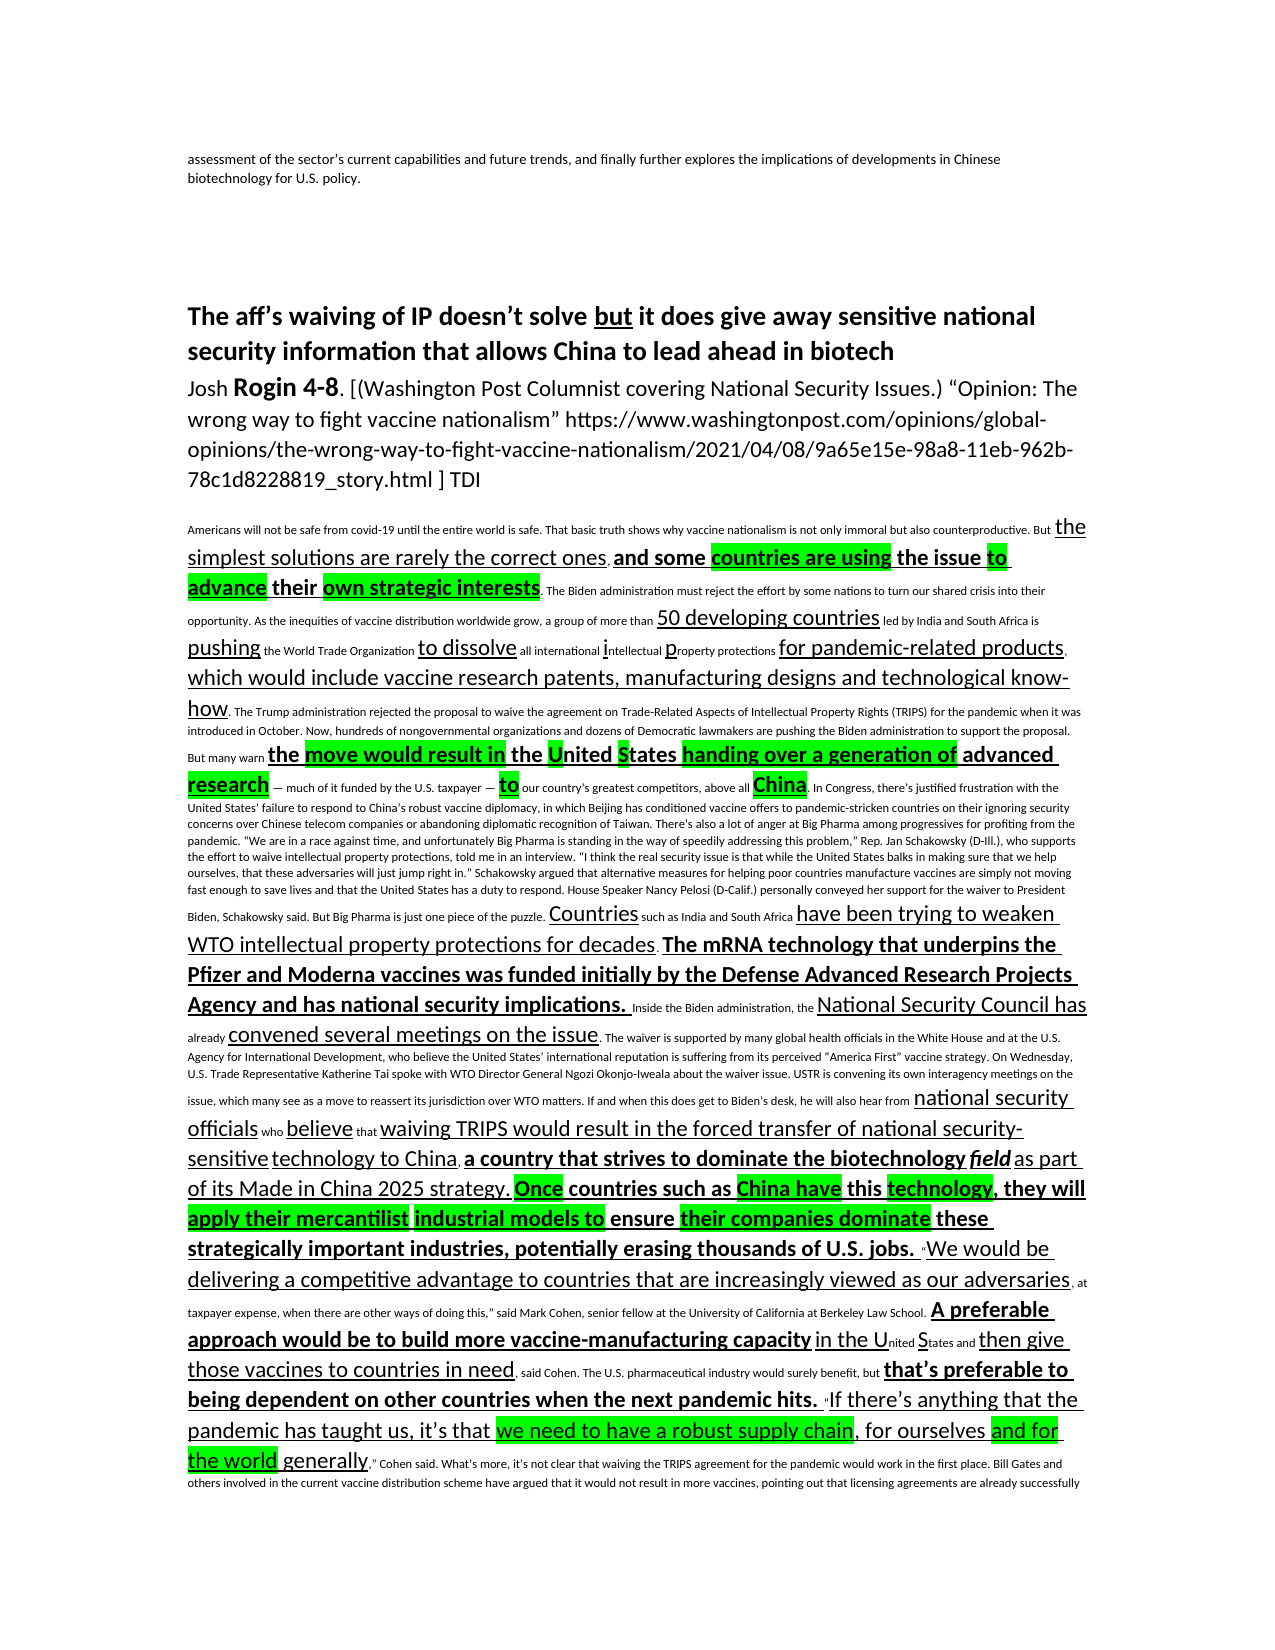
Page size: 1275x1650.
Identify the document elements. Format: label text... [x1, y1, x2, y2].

text The aff’s waiving of IP doesn’t solve but it does give away sensitive national security information that allows China to lead ahead in biotech [187, 299, 1087, 367]
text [187, 512, 1087, 1491]
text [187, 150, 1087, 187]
text Josh Rogin 4-8. [(Washington Post Columnist covering National Security Issues.) “Opinion: The wrong way to fight vaccine nationalism” https://www.washingtonpost.com/opinions/global-opinions/the-wrong-way-to-fight-vaccine-nationalism/2021/04/08/9a65e15e-98a8-11eb-962b-78c1d8228819_story.html ] TDI [187, 370, 1087, 494]
